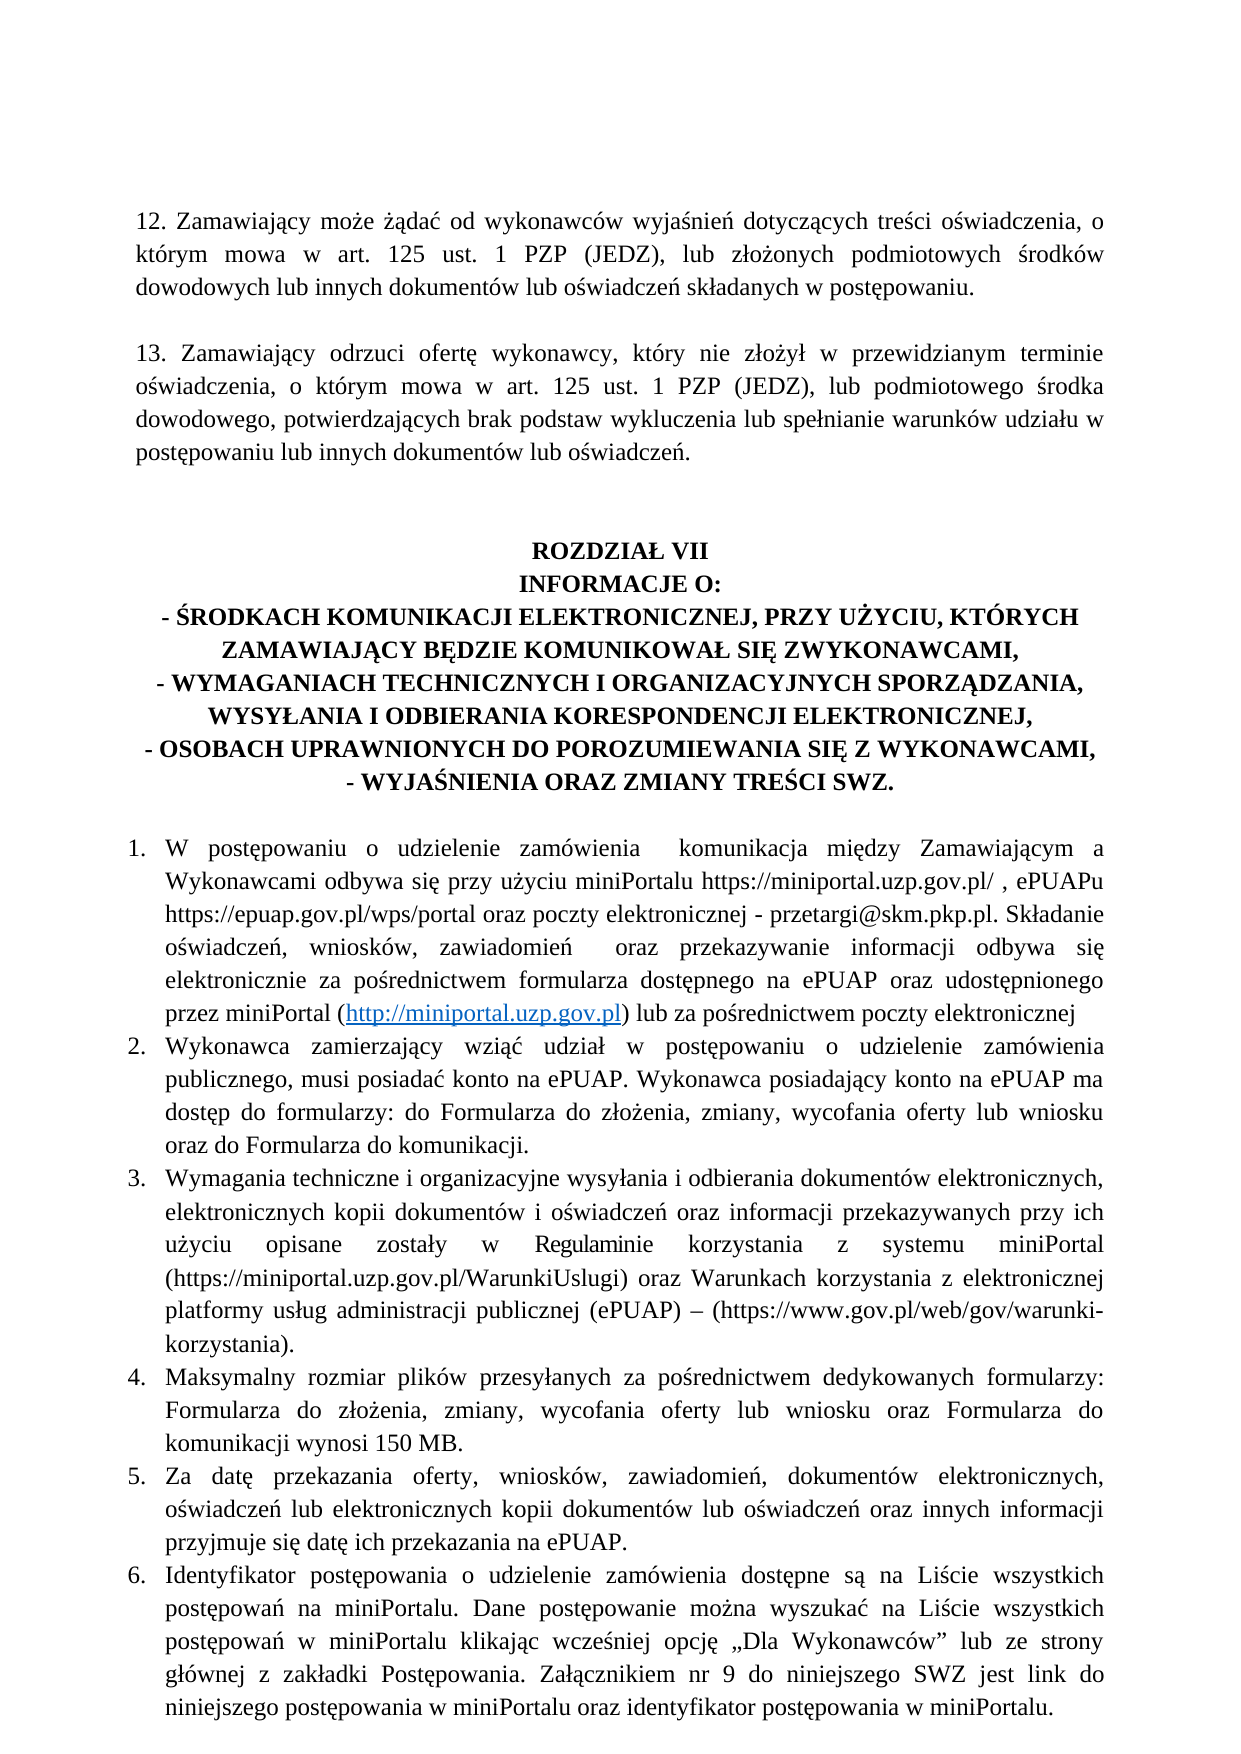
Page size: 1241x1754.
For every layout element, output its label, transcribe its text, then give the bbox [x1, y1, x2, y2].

text INFORMACJE O: [135, 569, 1105, 598]
list Maksymalny rozmiar plików przesyłanych za pośrednictwem dedykowanych formularzy: Formularza do złożenia, zmiany, wycofania oferty lub wniosku oraz Formularza do komunikacji wynosi 150 MB. [127, 1362, 1105, 1456]
text - WYJAŚNIENIA ORAZ ZMIANY TREŚCI SWZ. [135, 767, 1105, 796]
text 12. Zamawiający może żądać od wykonawców wyjaśnień dotyczących treści oświadczenia, o którym mowa w art. 125 ust. 1 PZP (JEDZ), lub złożonych podmiotowych środków dowodowych lub innych dokumentów lub oświadczeń składanych w postępowaniu. [135, 206, 1105, 301]
list Za datę przekazania oferty, wniosków, zawiadomień, dokumentów elektronicznych, oświadczeń lub elektronicznych kopii dokumentów lub oświadczeń oraz innych informacji przyjmuje się datę ich przekazania na ePUAP. [127, 1461, 1105, 1556]
text - OSOBACH UPRAWNIONYCH DO POROZUMIEWANIA SIĘ Z WYKONAWCAMI, [135, 734, 1105, 763]
text ROZDZIAŁ VII [135, 536, 1105, 565]
text 13. Zamawiający odrzuci ofertę wykonawcy, który nie złożył w przewidzianym terminie oświadczenia, o którym mowa w art. 125 ust. 1 PZP (JEDZ), lub podmiotowego środka dowodowego, potwierdzających brak podstaw wykluczenia lub spełnianie warunków udziału w postępowaniu lub innych dokumentów lub oświadczeń. [135, 338, 1105, 466]
list W postępowaniu o udzielenie zamówienia komunikacja między Zamawiającym a Wykonawcami odbywa się przy użyciu miniPortalu https://miniportal.uzp.gov.pl/ , ePUAPu https://epuap.gov.pl/wps/portal oraz poczty elektronicznej - przetargi@skm.pkp.pl. Składanie oświadczeń, wniosków, zawiadomień oraz przekazywanie informacji odbywa się elektronicznie za pośrednictwem formularza dostępnego na ePUAP oraz udostępnionego przez miniPortal (http://miniportal.uzp.gov.pl) lub za pośrednictwem poczty elektronicznej [127, 833, 1105, 1027]
list Identyfikator postępowania o udzielenie zamówienia dostępne są na Liście wszystkich postępowań na miniPortalu. Dane postępowanie można wyszukać na Liście wszystkich postępowań w miniPortalu klikając wcześniej opcję „Dla Wykonawców” lub ze strony głównej z zakładki Postępowania. Załącznikiem nr 9 do niniejszego SWZ jest link do niniejszego postępowania w miniPortalu oraz identyfikator postępowania w miniPortalu. [127, 1560, 1105, 1721]
text - WYMAGANIACH TECHNICZNYCH I ORGANIZACYJNYCH SPORZĄDZANIA, WYSYŁANIA I ODBIERANIA KORESPONDENCJI ELEKTRONICZNEJ, [135, 668, 1105, 730]
text - ŚRODKACH KOMUNIKACJI ELEKTRONICZNEJ, PRZY UŻYCIU, KTÓRYCH ZAMAWIAJĄCY BĘDZIE KOMUNIKOWAŁ SIĘ ZWYKONAWCAMI, [135, 602, 1105, 664]
list Wymagania techniczne i organizacyjne wysyłania i odbierania dokumentów elektronicznych, elektronicznych kopii dokumentów i oświadczeń oraz informacji przekazywanych przy ich użyciu opisane zostały w Regulaminie korzystania z systemu miniPortal (https://miniportal.uzp.gov.pl/WarunkiUslugi) oraz Warunkach korzystania z elektronicznej platformy usług administracji publicznej (ePUAP) – (https://www.gov.pl/web/gov/warunki-korzystania). [127, 1163, 1105, 1357]
list Wykonawca zamierzający wziąć udział w postępowaniu o udzielenie zamówienia publicznego, musi posiadać konto na ePUAP. Wykonawca posiadający konto na ePUAP ma dostęp do formularzy: do Formularza do złożenia, zmiany, wycofania oferty lub wniosku oraz do Formularza do komunikacji. [127, 1031, 1105, 1159]
